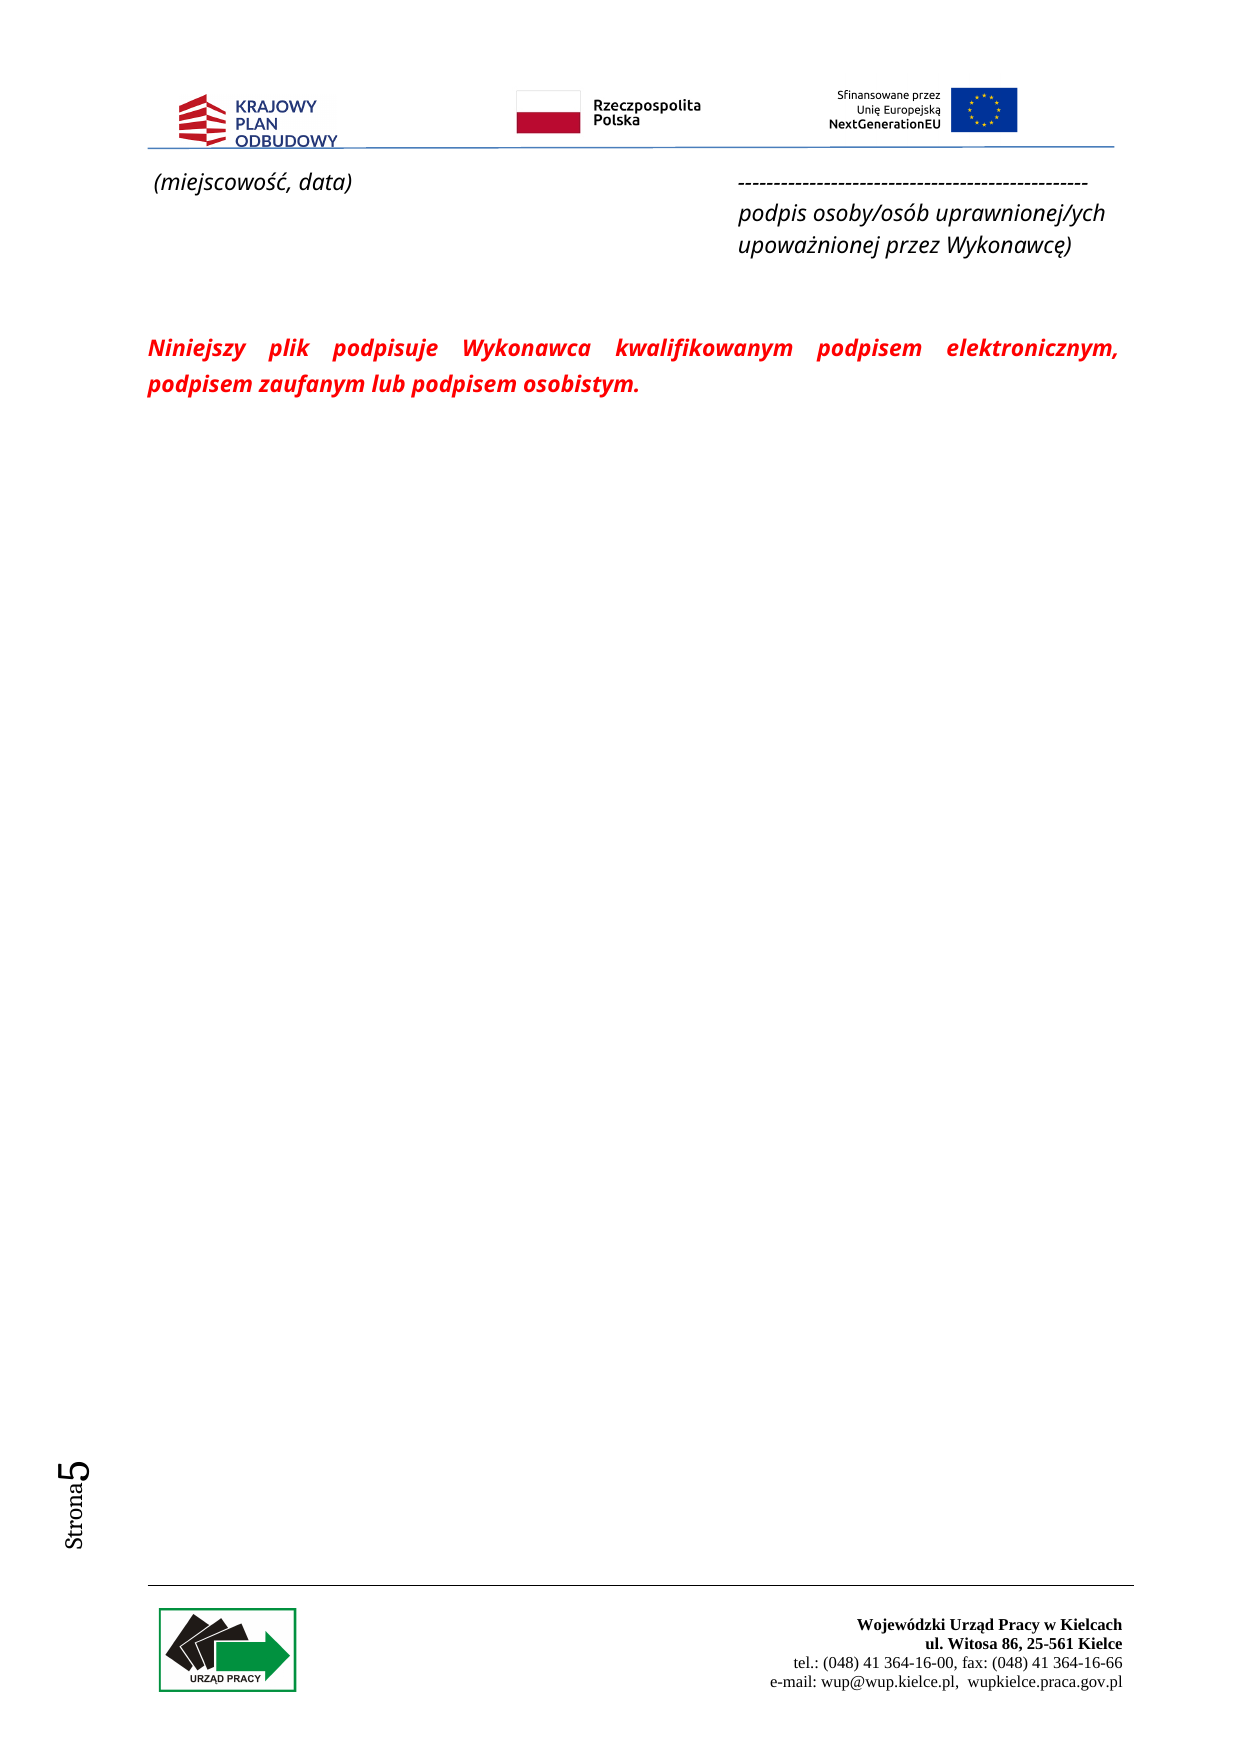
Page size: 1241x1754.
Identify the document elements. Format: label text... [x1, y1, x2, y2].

text Niniejszy plik podpisuje Wykonawca kwalifikowanym podpisem elektronicznym, podpisem zaufanym lub podpisem osobistym. [148, 332, 1122, 399]
text (miejscowość, data) ------------------------------------------------- [148, 166, 1122, 197]
picture [158, 1608, 297, 1692]
text podpis osoby/osób uprawnionej/ych upoważnionej przez Wykonawcę) [738, 197, 1122, 260]
